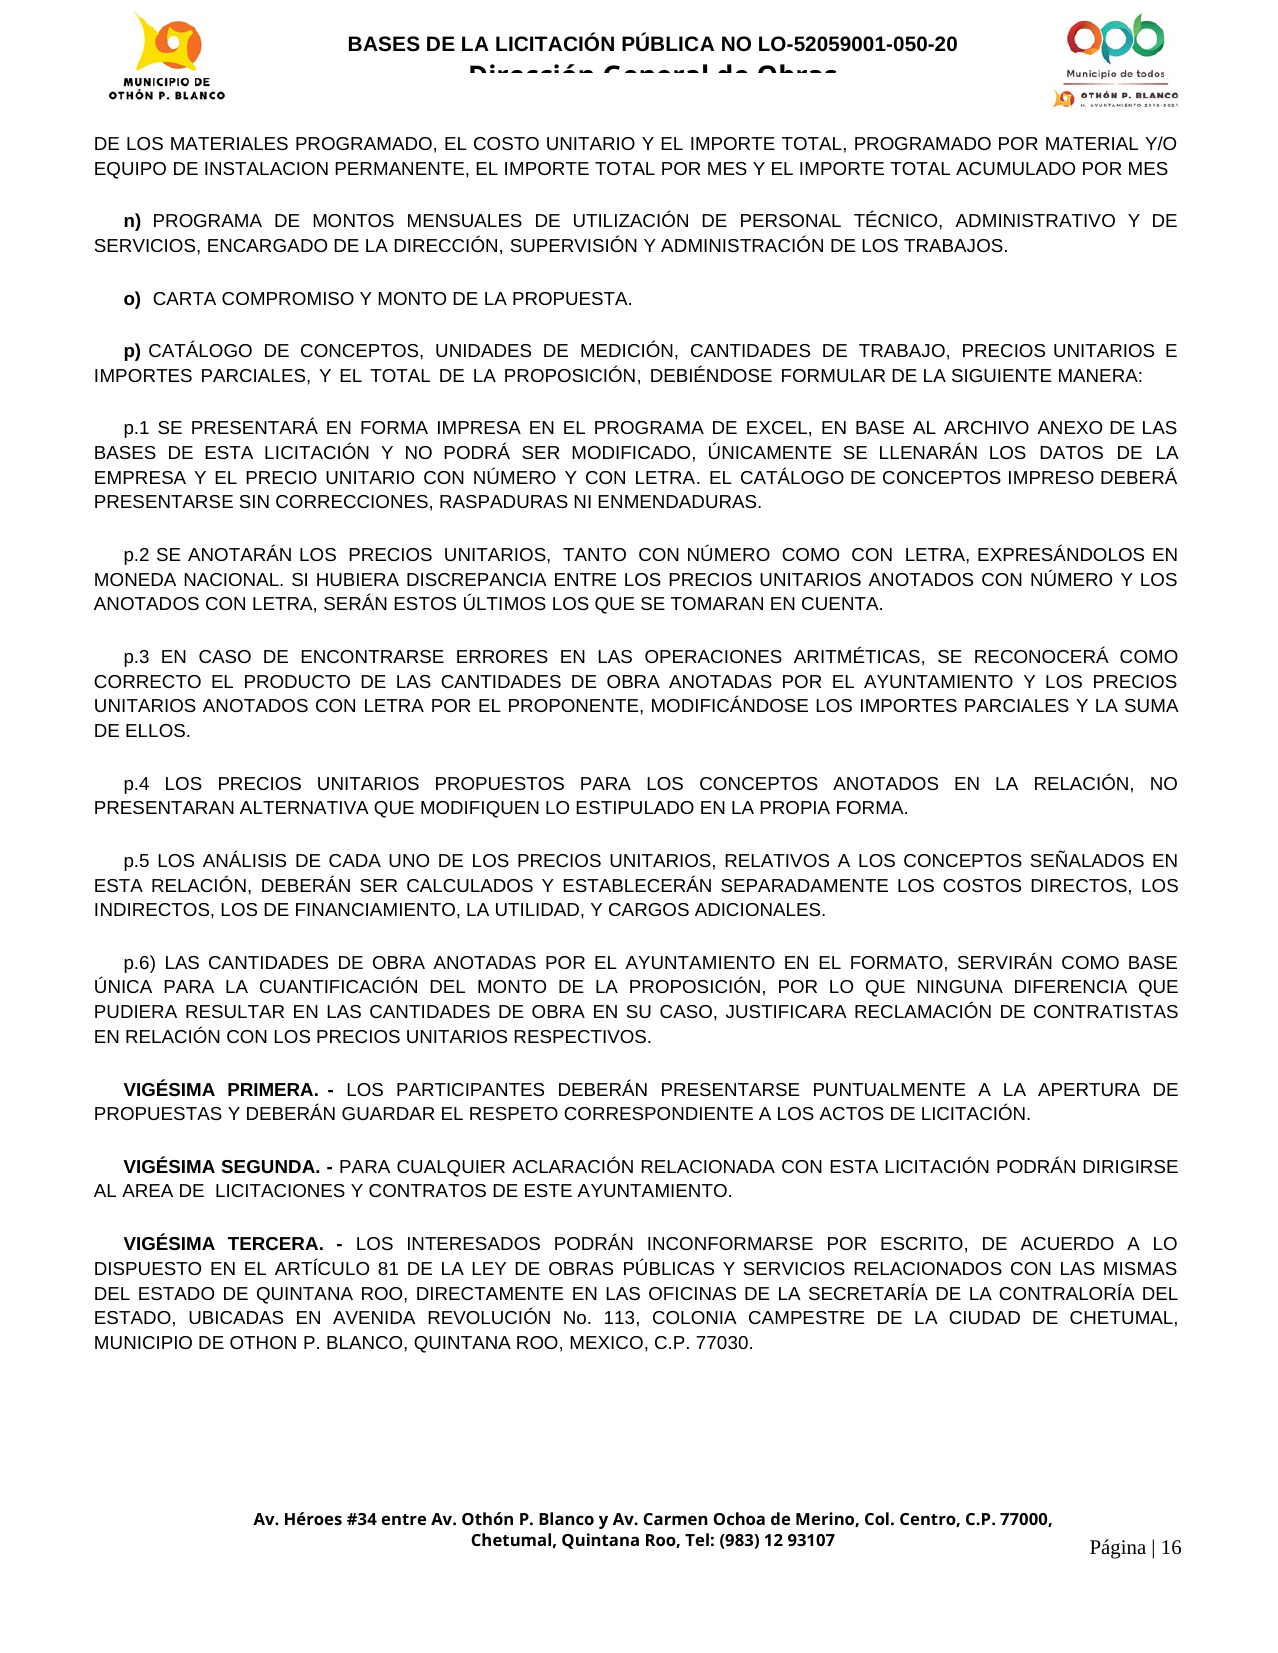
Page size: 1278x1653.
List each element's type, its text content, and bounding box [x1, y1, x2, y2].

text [94, 133, 1178, 179]
text p.6) LAS CANTIDADES DE OBRA ANOTADAS POR EL AYUNTAMIENTO EN EL FORMATO, SERVIRÁN COMO BASE ÚNICA PARA LA CUANTIFICACIÓN DEL MONTO DE LA PROPOSICIÓN, POR LO QUE NINGUNA DIFERENCIA QUE PUDIERA RESULTAR EN LAS CANTIDADES DE OBRA EN SU CASO, JUSTIFICARA RECLAMACIÓN DE CONTRATISTAS EN RELACIÓN CON LOS PRECIOS UNITARIOS RESPECTIVOS. [94, 952, 1178, 1047]
text p.2 SE ANOTARÁN LOS PRECIOS UNITARIOS, TANTO CON NÚMERO COMO CON LETRA, EXPRESÁNDOLOS EN MONEDA NACIONAL. SI HUBIERA DISCREPANCIA ENTRE LOS PRECIOS UNITARIOS ANOTADOS CON NÚMERO Y LOS ANOTADOS CON LETRA, SERÁN ESTOS ÚLTIMOS LOS QUE SE TOMARAN EN CUENTA. [94, 544, 1178, 615]
text p.5 LOS ANÁLISIS DE CADA UNO DE LOS PRECIOS UNITARIOS, RELATIVOS A LOS CONCEPTOS SEÑALADOS EN ESTA RELACIÓN, DEBERÁN SER CALCULADOS Y ESTABLECERÁN SEPARADAMENTE LOS COSTOS DIRECTOS, LOS INDIRECTOS, LOS DE FINANCIAMIENTO, LA UTILIDAD, Y CARGOS ADICIONALES. [94, 849, 1178, 921]
text VIGÉSIMA SEGUNDA. - PARA CUALQUIER ACLARACIÓN RELACIONADA CON ESTA LICITACIÓN PODRÁN DIRIGIRSE AL AREA DE LICITACIONES Y CONTRATOS DE ESTE AYUNTAMIENTO. [94, 1156, 1178, 1202]
text p) CATÁLOGO DE CONCEPTOS, UNIDADES DE MEDICIÓN, CANTIDADES DE TRABAJO, PRECIOS UNITARIOS E IMPORTES PARCIALES, Y EL TOTAL DE LA PROPOSICIÓN, DEBIÉNDOSE FORMULAR DE LA SIGUIENTE MANERA: [94, 340, 1178, 386]
picture [104, 0, 237, 114]
text VIGÉSIMA PRIMERA. - LOS PARTICIPANTES DEBERÁN PRESENTARSE PUNTUALMENTE A LA APERTURA DE PROPUESTAS Y DEBERÁN GUARDAR EL RESPETO CORRESPONDIENTE A LOS ACTOS DE LICITACIÓN. [94, 1078, 1178, 1125]
text o) CARTA COMPROMISO Y MONTO DE LA PROPUESTA. [94, 287, 1178, 309]
text p.4 LOS PRECIOS UNITARIOS PROPUESTOS PARA LOS CONCEPTOS ANOTADOS EN LA RELACIÓN, NO PRESENTARAN ALTERNATIVA QUE MODIFIQUEN LO ESTIPULADO EN LA PROPIA FORMA. [94, 772, 1178, 819]
text p.3 EN CASO DE ENCONTRARSE ERRORES EN LAS OPERACIONES ARITMÉTICAS, SE RECONOCERÁ COMO CORRECTO EL PRODUCTO DE LAS CANTIDADES DE OBRA ANOTADAS POR EL AYUNTAMIENTO Y LOS PRECIOS UNITARIOS ANOTADOS CON LETRA POR EL PROPONENTE, MODIFICÁNDOSE LOS IMPORTES PARCIALES Y LA SUMA DE ELLOS. [94, 646, 1178, 742]
text p.1 SE PRESENTARÁ EN FORMA IMPRESA EN EL PROGRAMA DE EXCEL, EN BASE AL ARCHIVO ANEXO DE LAS BASES DE ESTA LICITACIÓN Y NO PODRÁ SER MODIFICADO, ÚNICAMENTE SE LLENARÁN LOS DATOS DE LA EMPRESA Y EL PRECIO UNITARIO CON NÚMERO Y CON LETRA. EL CATÁLOGO DE CONCEPTOS IMPRESO DEBERÁ PRESENTARSE SIN CORRECCIONES, RASPADURAS NI ENMENDADURAS. [94, 417, 1178, 513]
picture [1049, 13, 1192, 113]
text n) PROGRAMA DE MONTOS MENSUALES DE UTILIZACIÓN DE PERSONAL TÉCNICO, ADMINISTRATIVO Y DE SERVICIOS, ENCARGADO DE LA DIRECCIÓN, SUPERVISIÓN Y ADMINISTRACIÓN DE LOS TRABAJOS. [94, 210, 1178, 256]
text VIGÉSIMA TERCERA. - LOS INTERESADOS PODRÁN INCONFORMARSE POR ESCRITO, DE ACUERDO A LO DISPUESTO EN EL ARTÍCULO 81 DE LA LEY DE OBRAS PÚBLICAS Y SERVICIOS RELACIONADOS CON LAS MISMAS DEL ESTADO DE QUINTANA ROO, DIRECTAMENTE EN LAS OFICINAS DE LA SECRETARÍA DE LA CONTRALORÍA DEL ESTADO, UBICADAS EN AVENIDA REVOLUCIÓN No. 113, COLONIA CAMPESTRE DE LA CIUDAD DE CHETUMAL, MUNICIPIO DE OTHON P. BLANCO, QUINTANA ROO, MEXICO, C.P. 77030. [94, 1233, 1178, 1353]
